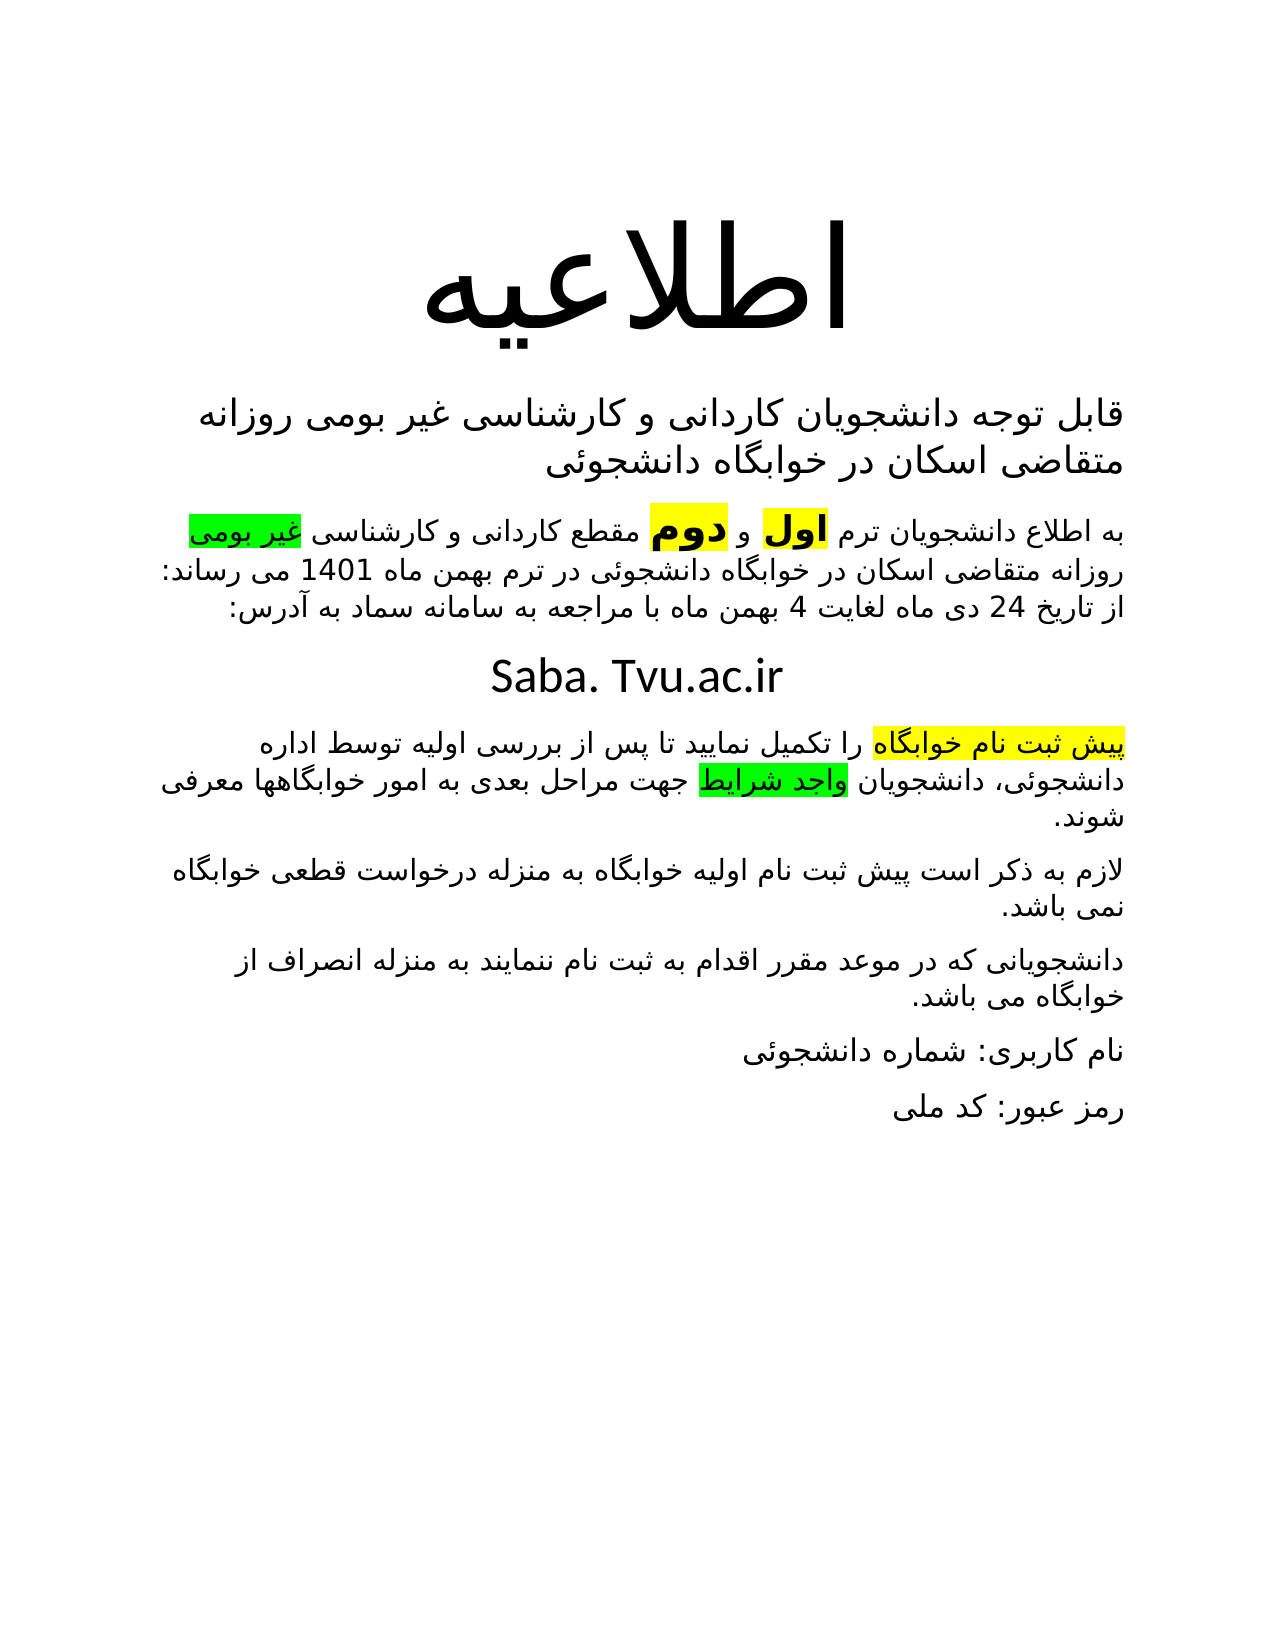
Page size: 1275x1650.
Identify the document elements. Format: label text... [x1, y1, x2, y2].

text اطلاعیه [150, 197, 1125, 362]
text دانشجویانی که در موعد مقرر اقدام به ثبت نام ننمایند به منزله انصراف از خوابگاه می باشد. [150, 943, 1125, 1013]
text پیش ثبت نام خوابگاه را تکمیل نمایید تا پس از بررسی اولیه توسط اداره دانشجوئی، دانشجویان واجد شرایط جهت مراحل بعدی به امور خوابگاهها معرفی شوند. [150, 726, 1125, 833]
text لازم به ذکر است پیش ثبت نام اولیه خوابگاه به منزله درخواست قطعی خوابگاه نمی باشد. [150, 853, 1125, 923]
text قابل توجه دانشجویان کاردانی و کارشناسی غیر بومی روزانه متقاضی اسکان در خوابگاه دانشجوئی [150, 392, 1125, 482]
text رمز عبور: کد ملی [150, 1089, 1125, 1125]
text به اطلاع دانشجویان ترم اول و دوم مقطع کاردانی و کارشناسی غیر بومی روزانه متقاضی اسکان در خوابگاه دانشجوئی در ترم بهمن ماه 1401 می رساند: از تاریخ 24 دی ماه لغایت 4 بهمن ماه با مراجعه به سامانه سماد به آدرس: [150, 502, 1125, 624]
text نام کاربری: شماره دانشجوئی [150, 1033, 1125, 1069]
text Saba. Tvu.ac.ir [150, 644, 1125, 705]
